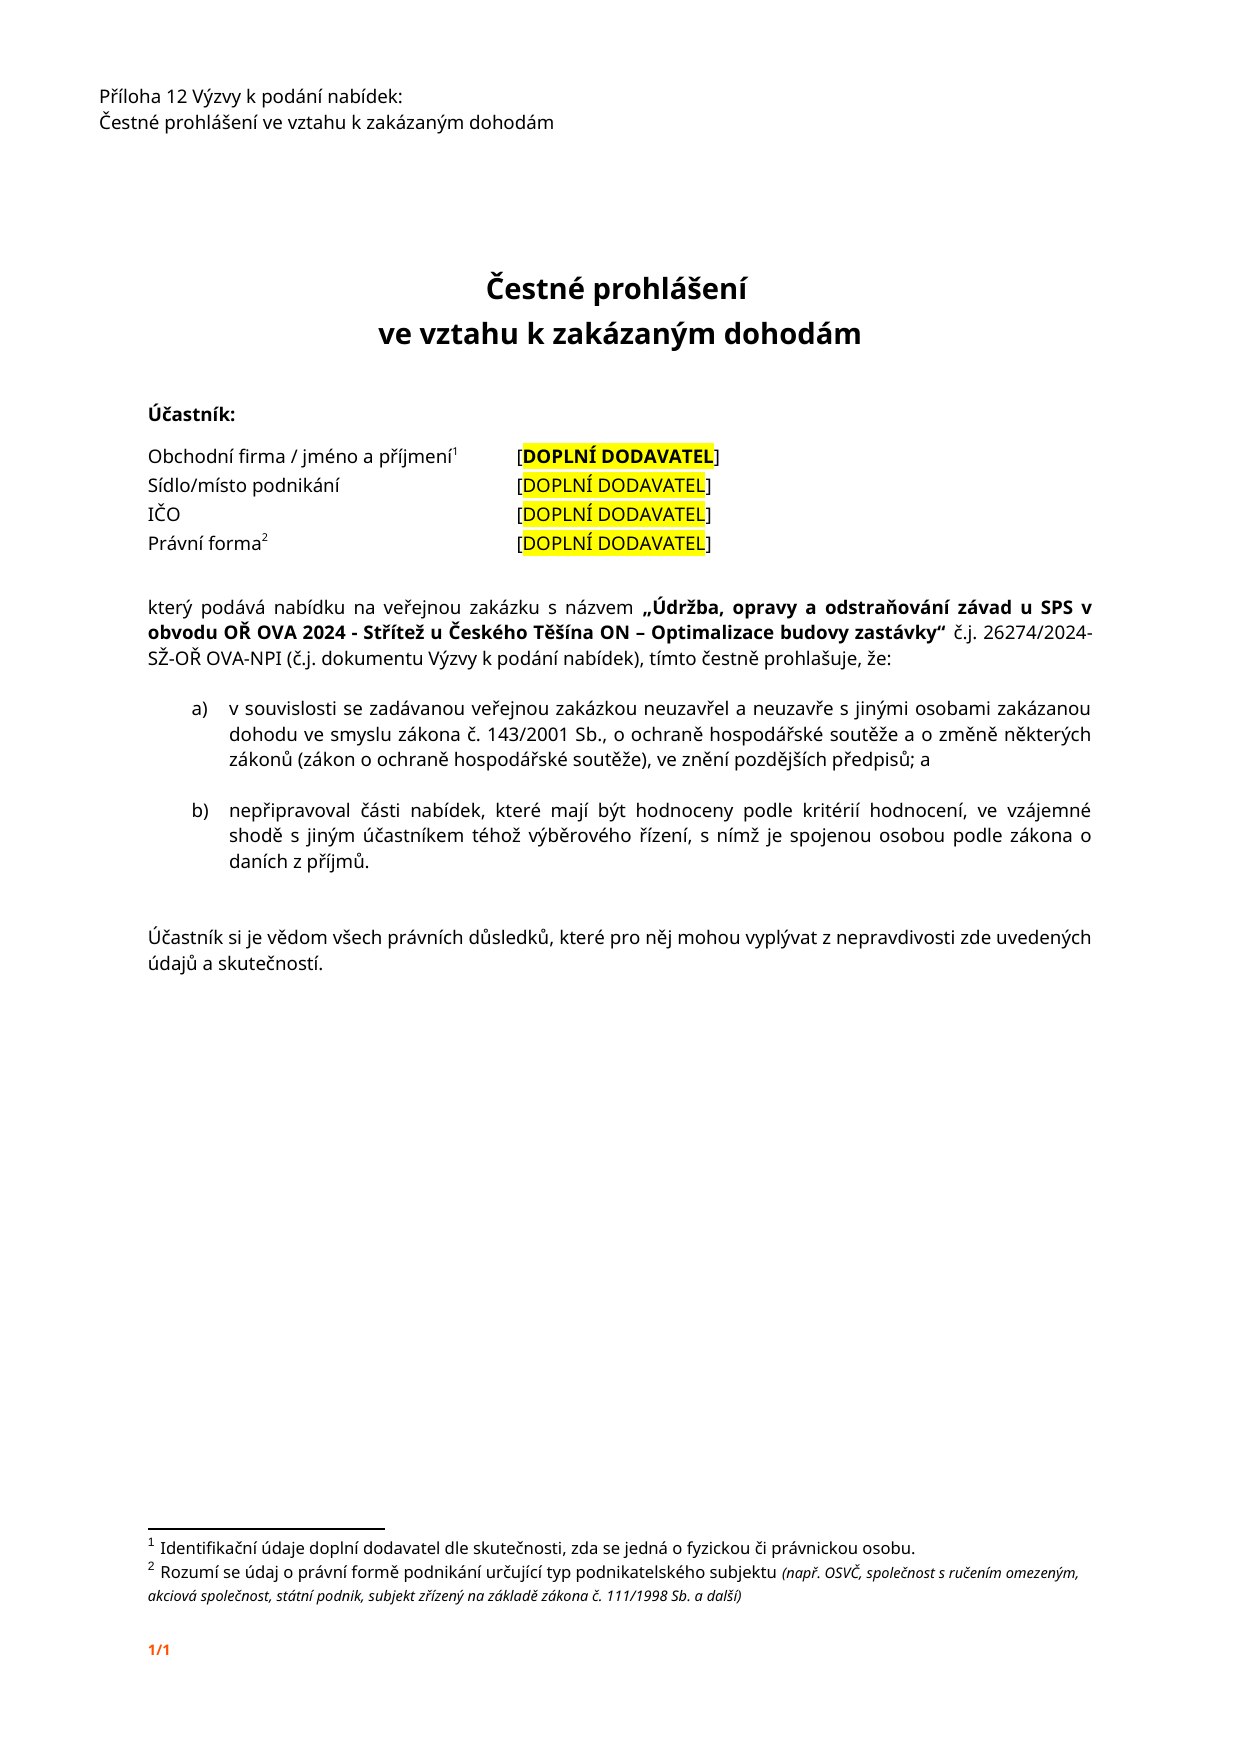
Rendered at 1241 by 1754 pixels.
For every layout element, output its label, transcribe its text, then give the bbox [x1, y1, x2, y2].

text Účastník si je vědom všech právních důsledků, které pro něj mohou vyplývat z nepravdivosti zde uvedených údajů a skutečností. [148, 924, 1093, 975]
title Čestné prohlášení [148, 268, 1093, 308]
text Právní forma [148, 527, 1093, 556]
text Obchodní firma / jméno a příjmení [148, 440, 1093, 469]
text Sídlo/místo podnikání [DOPLNÍ DODAVATEL] [148, 469, 1093, 498]
list v souvislosti se zadávanou veřejnou zakázkou neuzavřel a neuzavře s jinými osobami zakázanou dohodu ve smyslu zákona č. 143/2001 Sb., o ochraně hospodářské soutěže a o změně některých zákonů (zákon o ochraně hospodářské soutěže), ve znění pozdějších předpisů; a [191, 696, 1093, 772]
text který podává nabídku na veřejnou zakázku s názvem „Údržba, opravy a odstraňování závad u SPS v obvodu OŘ OVA 2024 - Střítež u Českého Těšína ON – Optimalizace budovy zastávky“ č.j. 26274/2024-SŽ-OŘ OVA-NPI (č.j. dokumentu Výzvy k podání nabídek), tímto čestně prohlašuje, že: [148, 594, 1093, 671]
text IČO [148, 498, 1093, 527]
text Účastník: [148, 397, 1093, 428]
list nepřipravoval části nabídek, které mají být hodnoceny podle kritérií hodnocení, ve vzájemné shodě s jiným účastníkem téhož výběrového řízení, s nímž je spojenou osobou podle zákona o daních z příjmů. [191, 797, 1093, 874]
text ve vztahu k zakázaným dohodám [148, 314, 1093, 353]
